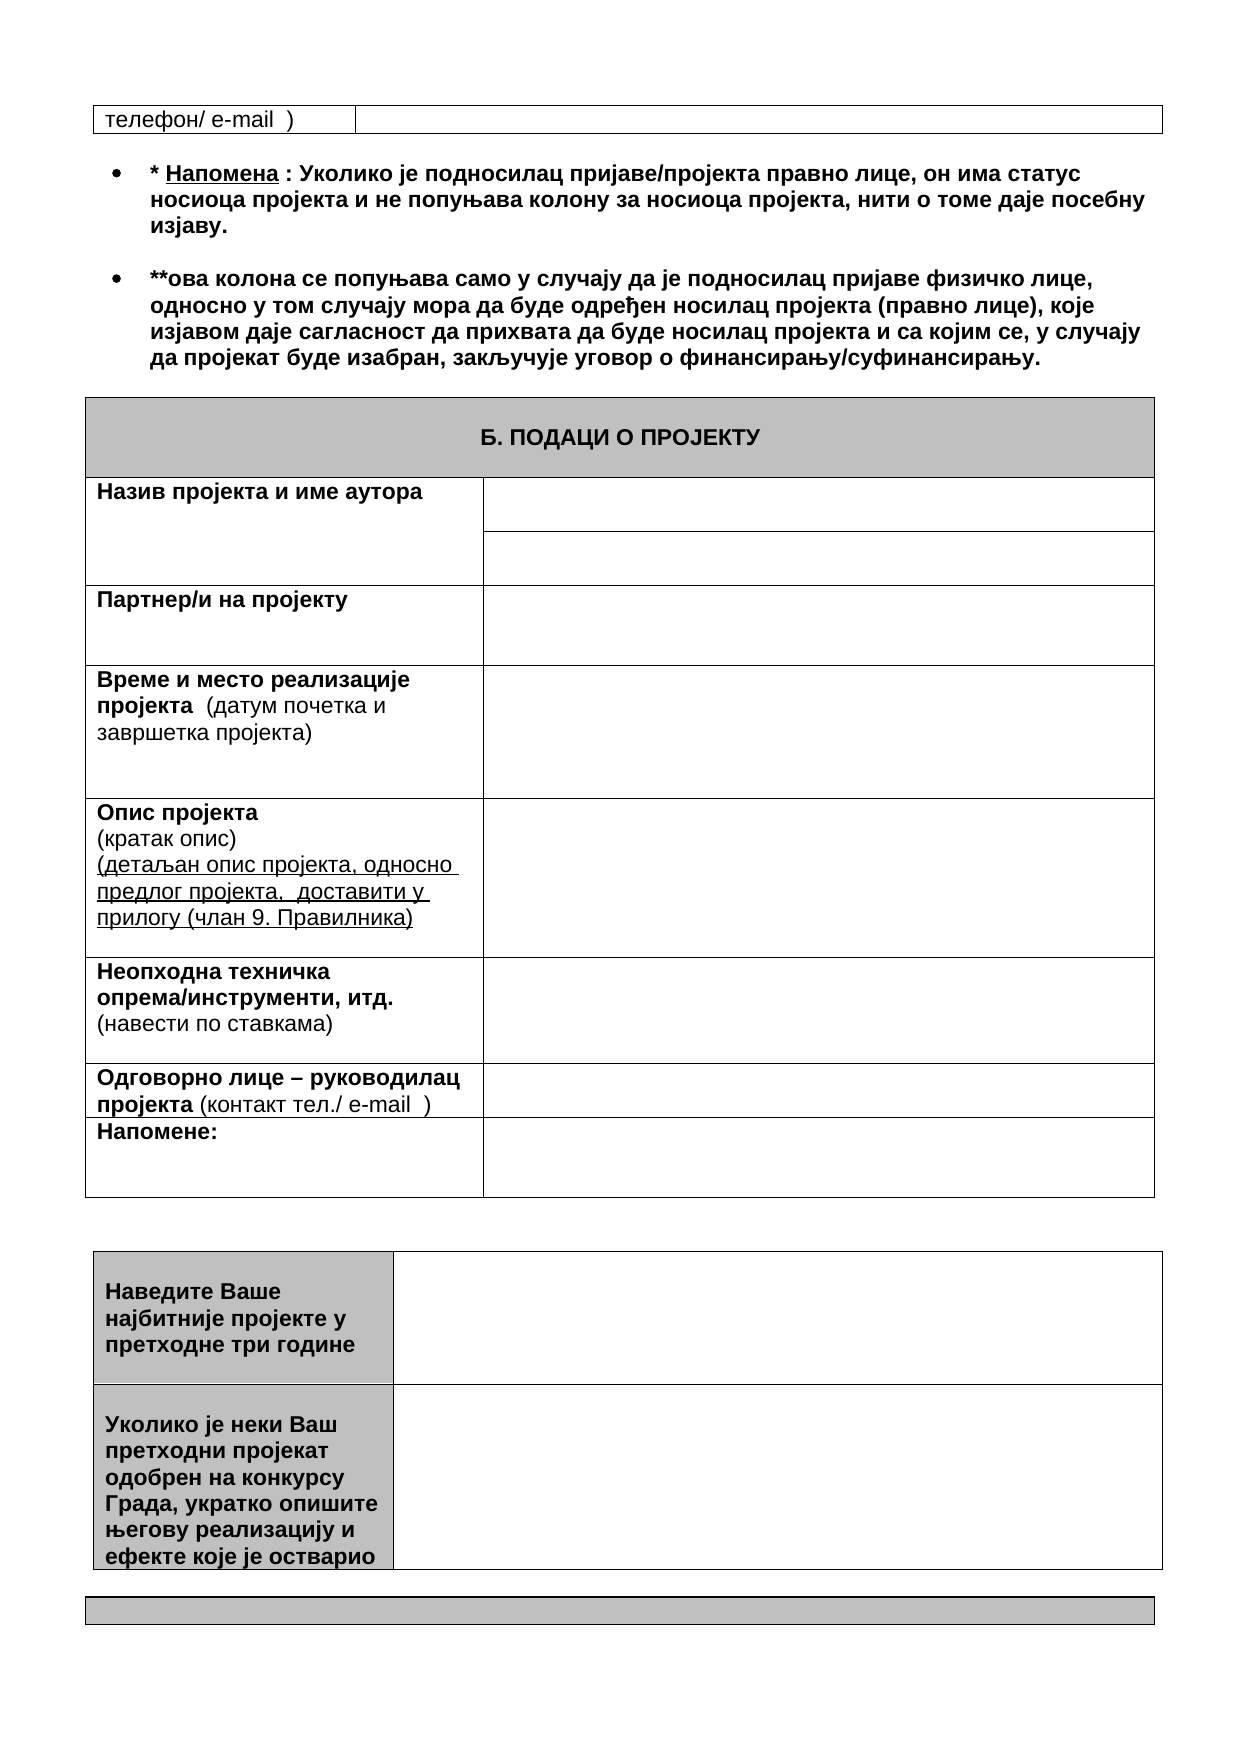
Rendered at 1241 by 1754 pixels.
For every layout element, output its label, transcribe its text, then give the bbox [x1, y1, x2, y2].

table_cell Напомене: [86, 1118, 483, 1197]
table_cell [484, 532, 1154, 584]
table_cell Уколико је неки Ваш претходни пројекат одобрен на конкурсу Града, укратко опишите његову реализацију и ефекте које је остварио [94, 1385, 393, 1569]
list * Напомена : Уколико је подносилац пријаве/пројекта правно лице, он има статус носиоца пројекта и не попуњава колону за носиоца пројекта, нити о томе даје посебну изјаву. [112, 160, 1165, 239]
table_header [86, 1598, 1154, 1624]
table_cell [484, 666, 1154, 797]
table_header Б. ПОДАЦИ О ПРОЈЕКТУ [86, 398, 1154, 477]
list **ова колона се попуњава само у случају да је подносилац пријаве физичко лице, односно у том случају мора да буде одређен носилац пројекта (правно лице), које изјавом даје сагласност да прихвата да буде носилац пројекта и са којим се, у случају да пројекат буде изабран, закључује уговор о финансирању/суфинансирању. [112, 265, 1165, 371]
table_cell Одговорно лице – руководилац пројекта (контакт тел./ е-mail ) [86, 1064, 483, 1117]
table_cell Опис пројекта (кратак опис) (детаљан опис пројекта, односно предлог пројекта, доставити у прилогу (члан 9. Правилника) [86, 799, 483, 957]
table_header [94, 106, 355, 132]
table_cell Назив пројекта и име аутора [86, 478, 483, 584]
table_cell [484, 799, 1154, 957]
table_cell [484, 586, 1154, 665]
table_cell [484, 958, 1154, 1063]
table_header [394, 1252, 1162, 1383]
table_header [356, 106, 1162, 132]
table_cell [484, 478, 1154, 531]
table_cell [484, 1118, 1154, 1197]
table_cell Време и место реализације пројекта (датум почетка и завршетка пројекта) [86, 666, 483, 797]
table_cell Партнер/и на пројекту [86, 586, 483, 665]
table_header Наведите Ваше најбитније пројекте у претходне три године [94, 1252, 393, 1383]
table_cell [394, 1385, 1162, 1569]
table_cell [484, 1064, 1154, 1117]
table_cell Неопходна техничка опрема/инструменти, итд. (навести по ставкама) [86, 958, 483, 1063]
